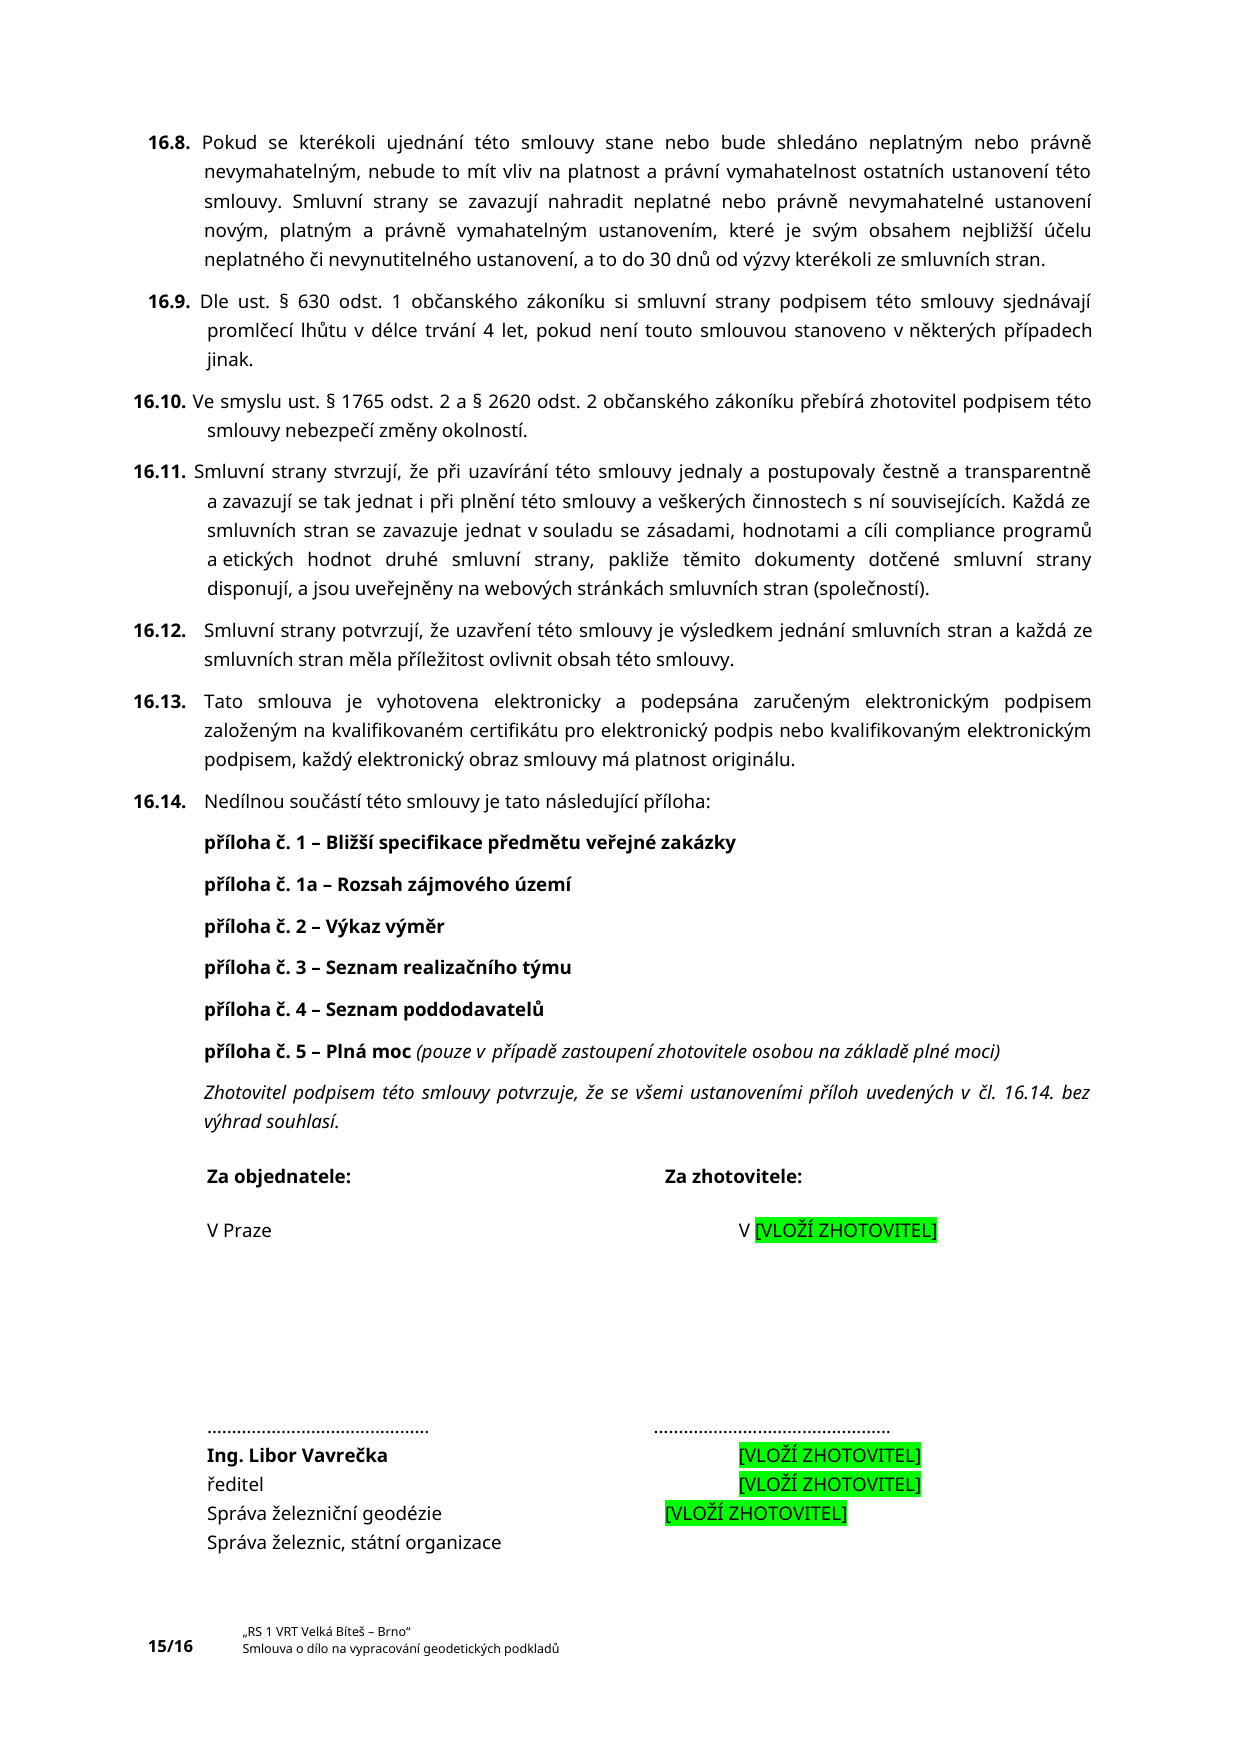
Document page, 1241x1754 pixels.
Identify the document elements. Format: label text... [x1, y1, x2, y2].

text Ing. Libor Vavrečka [VLOŽÍ ZHOTOVITEL] [207, 1439, 1092, 1468]
text příloha č. 1a – Rozsah zájmového území [204, 868, 1092, 897]
text 16.10. Ve smyslu ust. § 1765 odst. 2 a § 2620 odst. 2 občanského zákoníku přebírá zhotovitel podpisem této smlouvy nebezpečí změny okolností. [133, 385, 1092, 443]
text ředitel [VLOŽÍ ZHOTOVITEL] [207, 1468, 1092, 1497]
text 16.9. Dle ust. § 630 odst. 1 občanského zákoníku si smluvní strany podpisem této smlouvy sjednávají promlčecí lhůtu v délce trvání 4 let, pokud není touto smlouvou stanoveno v některých případech jinak. [148, 285, 1092, 372]
text Zhotovitel podpisem této smlouvy potvrzuje, že se všemi ustanoveními příloh uvedených v čl. 16.14. bez výhrad souhlasí. [204, 1076, 1092, 1135]
text příloha č. 5 – Plná moc (pouze v případě zastoupení zhotovitele osobou na základě plné moci) [204, 1035, 1092, 1064]
text Za objednatele: Za zhotovitele: [207, 1160, 1092, 1189]
text ……………………………………… ………………………………………… [207, 1410, 1092, 1439]
text V Praze V [VLOŽÍ ZHOTOVITEL] [207, 1214, 1092, 1243]
text příloha č. 4 – Seznam poddodavatelů [204, 993, 1092, 1022]
text Správa železnic, státní organizace [207, 1526, 1092, 1556]
text 16.8. Pokud se kterékoli ujednání této smlouvy stane nebo bude shledáno neplatným nebo právně nevymahatelným, nebude to mít vliv na platnost a právní vymahatelnost ostatních ustanovení této smlouvy. Smluvní strany se zavazují nahradit neplatné nebo právně nevymahatelné ustanovení novým, platným a právně vymahatelným ustanovením, které je svým obsahem nejbližší účelu neplatného či nevynutitelného ustanovení, a to do 30 dnů od výzvy kterékoli ze smluvních stran. [148, 126, 1092, 272]
text 16.13. Tato smlouva je vyhotovena elektronicky a podepsána zaručeným elektronickým podpisem založeným na kvalifikovaném certifikátu pro elektronický podpis nebo kvalifikovaným elektronickým podpisem, každý elektronický obraz smlouvy má platnost originálu. [133, 685, 1092, 772]
text 16.12. Smluvní strany potvrzují, že uzavření této smlouvy je výsledkem jednání smluvních stran a každá ze smluvních stran měla příležitost ovlivnit obsah této smlouvy. [133, 614, 1092, 672]
text 16.14. Nedílnou součástí této smlouvy je tato následující příloha: [133, 785, 1092, 814]
text příloha č. 3 – Seznam realizačního týmu [204, 951, 1092, 981]
text příloha č. 1 – Bližší specifikace předmětu veřejné zakázky [204, 826, 1092, 856]
text příloha č. 2 – Výkaz výměr [204, 910, 1092, 939]
text 16.11. Smluvní strany stvrzují, že při uzavírání této smlouvy jednaly a postupovaly čestně a transparentně a zavazují se tak jednat i při plnění této smlouvy a veškerých činnostech s ní souvisejících. Každá ze smluvních stran se zavazuje jednat v souladu se zásadami, hodnotami a cíli compliance programů a etických hodnot druhé smluvní strany, pakliže těmito dokumenty dotčené smluvní strany disponují, a jsou uveřejněny na webových stránkách smluvních stran (společností). [133, 456, 1092, 601]
text Správa železniční geodézie [VLOŽÍ ZHOTOVITEL] [207, 1497, 1092, 1526]
